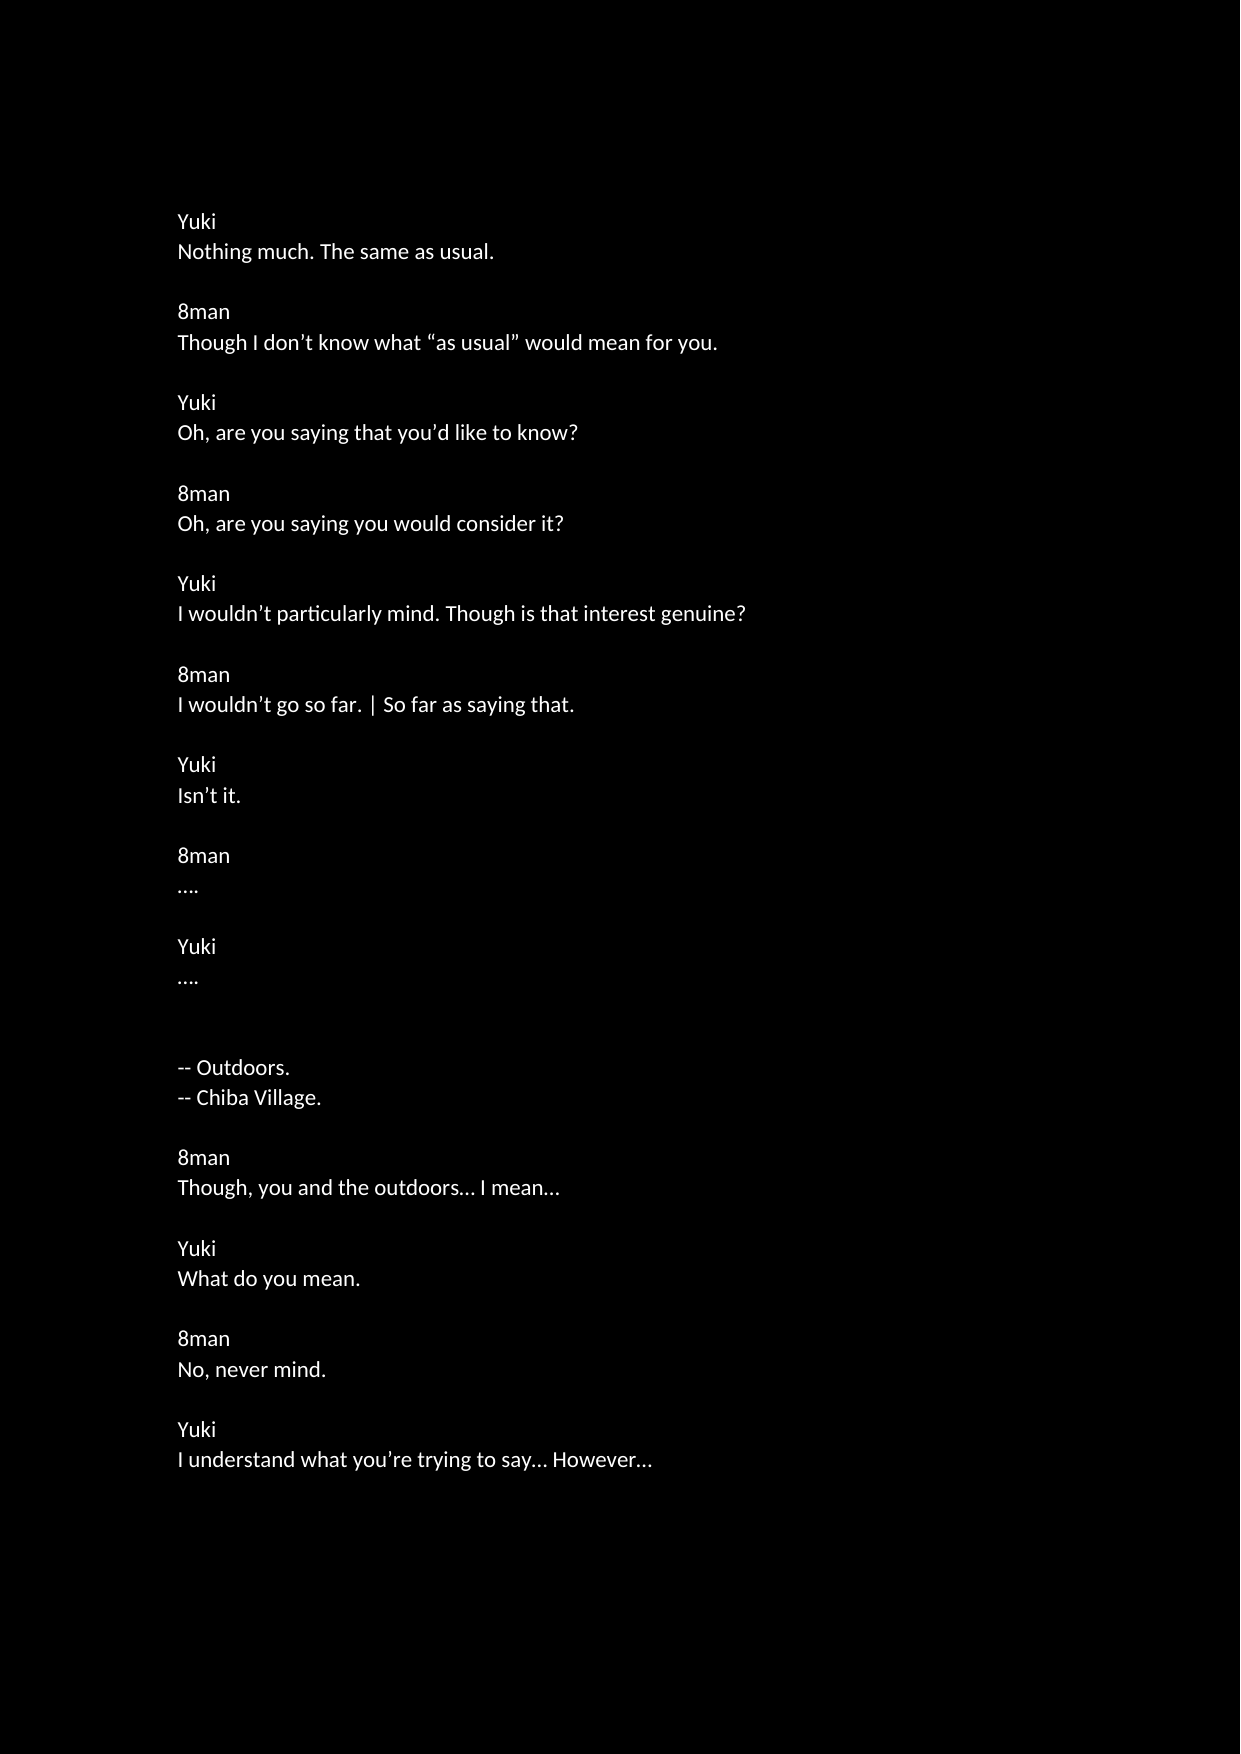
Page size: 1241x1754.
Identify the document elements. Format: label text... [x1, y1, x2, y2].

text 8man [177, 297, 1063, 325]
text Oh, are you saying that you’d like to know? [177, 418, 1063, 446]
text Yuki [177, 388, 1063, 416]
text …. [177, 871, 1063, 899]
text I understand what you’re trying to say… However… [177, 1445, 1063, 1473]
text Yuki [177, 751, 1063, 778]
text I wouldn’t particularly mind. Though is that interest genuine? [177, 599, 1063, 627]
text 8man [177, 1324, 1063, 1352]
text Isn’t it. [177, 781, 1063, 809]
text Yuki [177, 1234, 1063, 1262]
text -- Outdoors. [177, 1053, 1063, 1081]
text 8man [177, 841, 1063, 869]
text What do you mean. [177, 1264, 1063, 1292]
text Yuki [177, 932, 1063, 960]
text …. [177, 962, 1063, 990]
text Oh, are you saying you would consider it? [177, 509, 1063, 537]
text Though I don’t know what “as usual” would mean for you. [177, 328, 1063, 356]
text 8man [177, 1143, 1063, 1171]
text Though, you and the outdoors… I mean… [177, 1173, 1063, 1201]
text I wouldn’t go so far. | So far as saying that. [177, 690, 1063, 718]
text Yuki [177, 207, 1063, 235]
text Yuki [177, 569, 1063, 597]
text -- Chiba Village. [177, 1083, 1063, 1111]
text Yuki [177, 1415, 1063, 1443]
text No, never mind. [177, 1355, 1063, 1383]
text 8man [177, 660, 1063, 688]
text Nothing much. The same as usual. [177, 237, 1063, 265]
text 8man [177, 479, 1063, 507]
